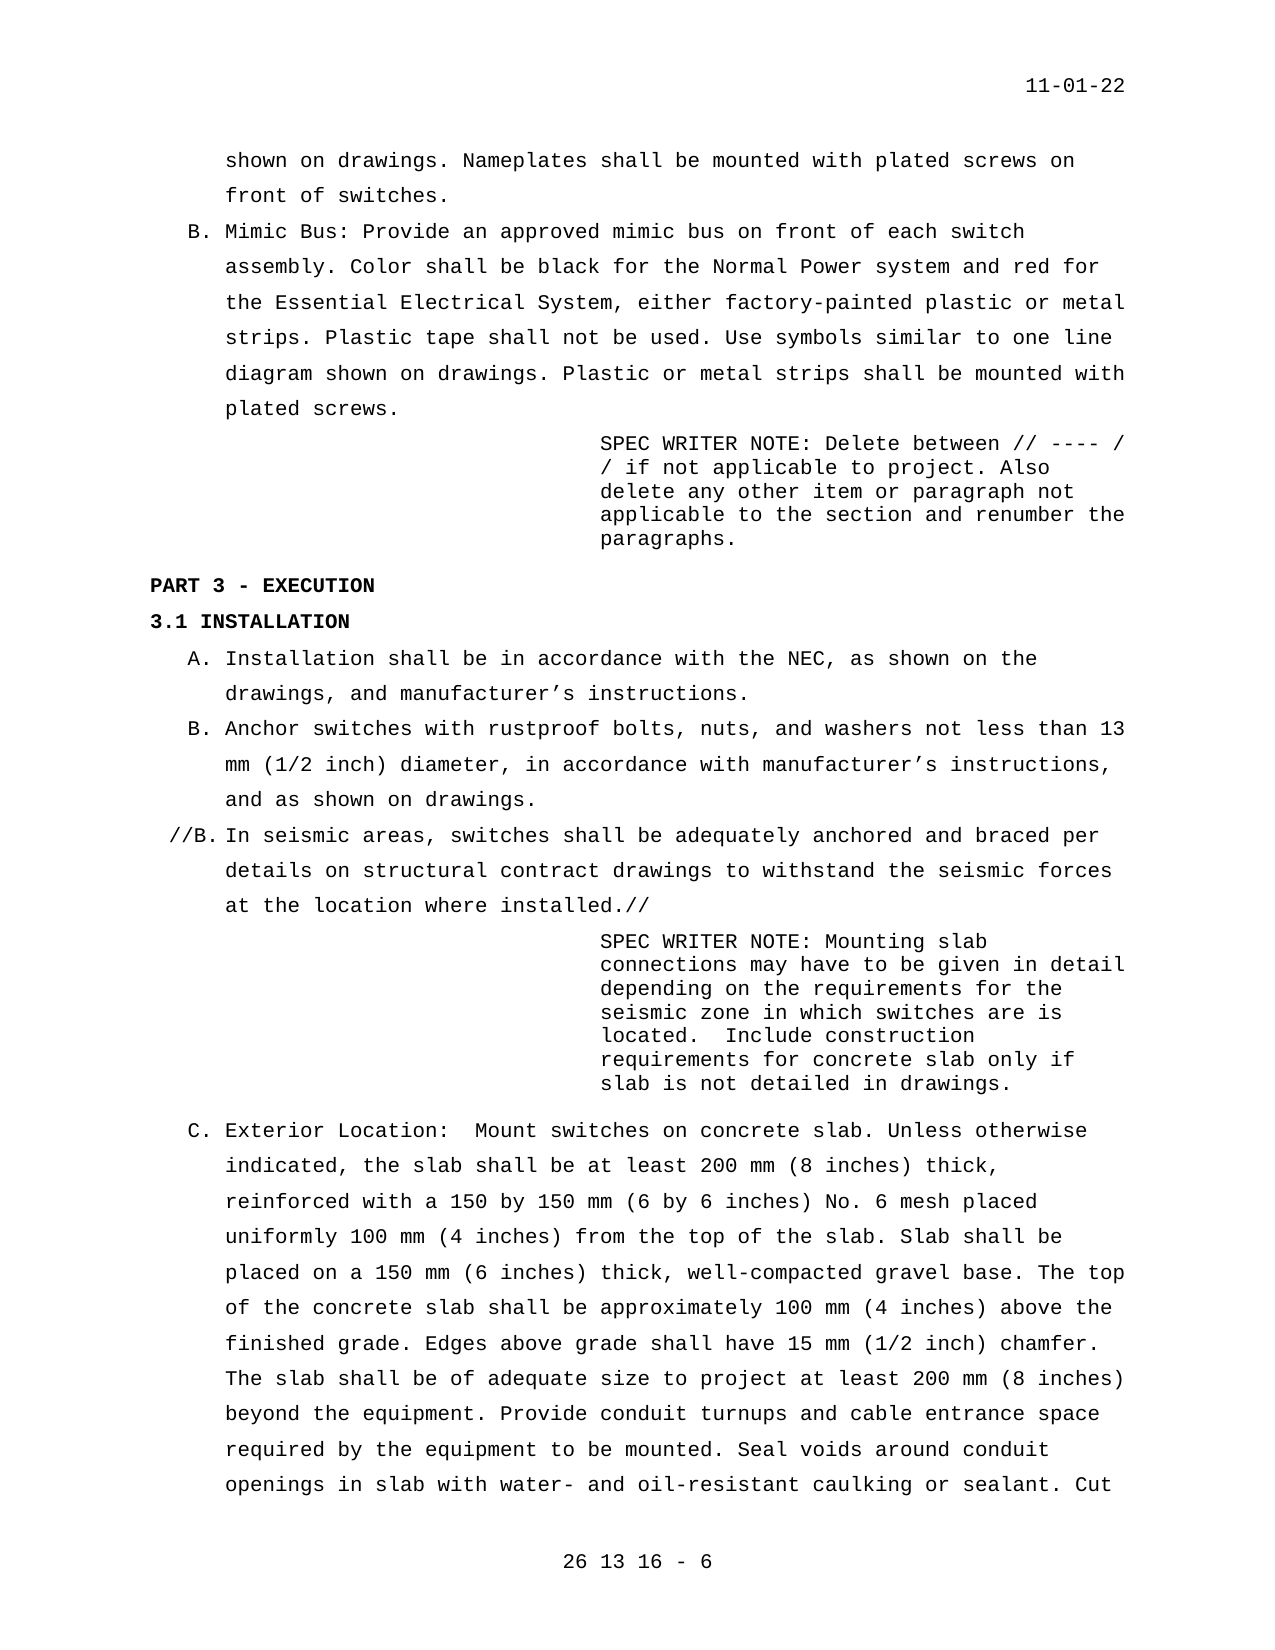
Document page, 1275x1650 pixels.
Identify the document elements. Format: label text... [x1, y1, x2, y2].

text A. Installation shall be in accordance with the NEC, as shown on the drawings, and manufacturer’s instructions. [187, 647, 1125, 707]
text PART 3 - EXECUTION [150, 575, 1125, 599]
text B. Mimic Bus: Provide an approved mimic bus on front of each switch assembly. Color shall be black for the Normal Power system and red for the Essential Electrical System, either factory-painted plastic or metal strips. Plastic tape shall not be used. Use symbols similar to one line diagram shown on drawings. Plastic or metal strips shall be mounted with plated screws. [187, 221, 1125, 422]
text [187, 150, 1125, 209]
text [187, 1120, 1125, 1498]
text SPEC WRITER NOTE: Delete between // ---- // if not applicable to project. Also delete any other item or paragraph not applicable to the section and renumber the paragraphs. [600, 433, 1125, 552]
text 3.1 INSTALLATION [150, 611, 1125, 635]
text //B. In seismic areas, switches shall be adequately anchored and braced per details on structural contract drawings to withstand the seismic forces at the location where installed.// [169, 824, 1125, 919]
text B. Anchor switches with rustproof bolts, nuts, and washers not less than 13 mm (1/2 inch) diameter, in accordance with manufacturer’s instructions, and as shown on drawings. [187, 718, 1125, 813]
text SPEC WRITER NOTE: Mounting slab connections may have to be given in detail depending on the requirements for the seismic zone in which switches are is located. Include construction requirements for concrete slab only if slab is not detailed in drawings. [600, 931, 1125, 1096]
